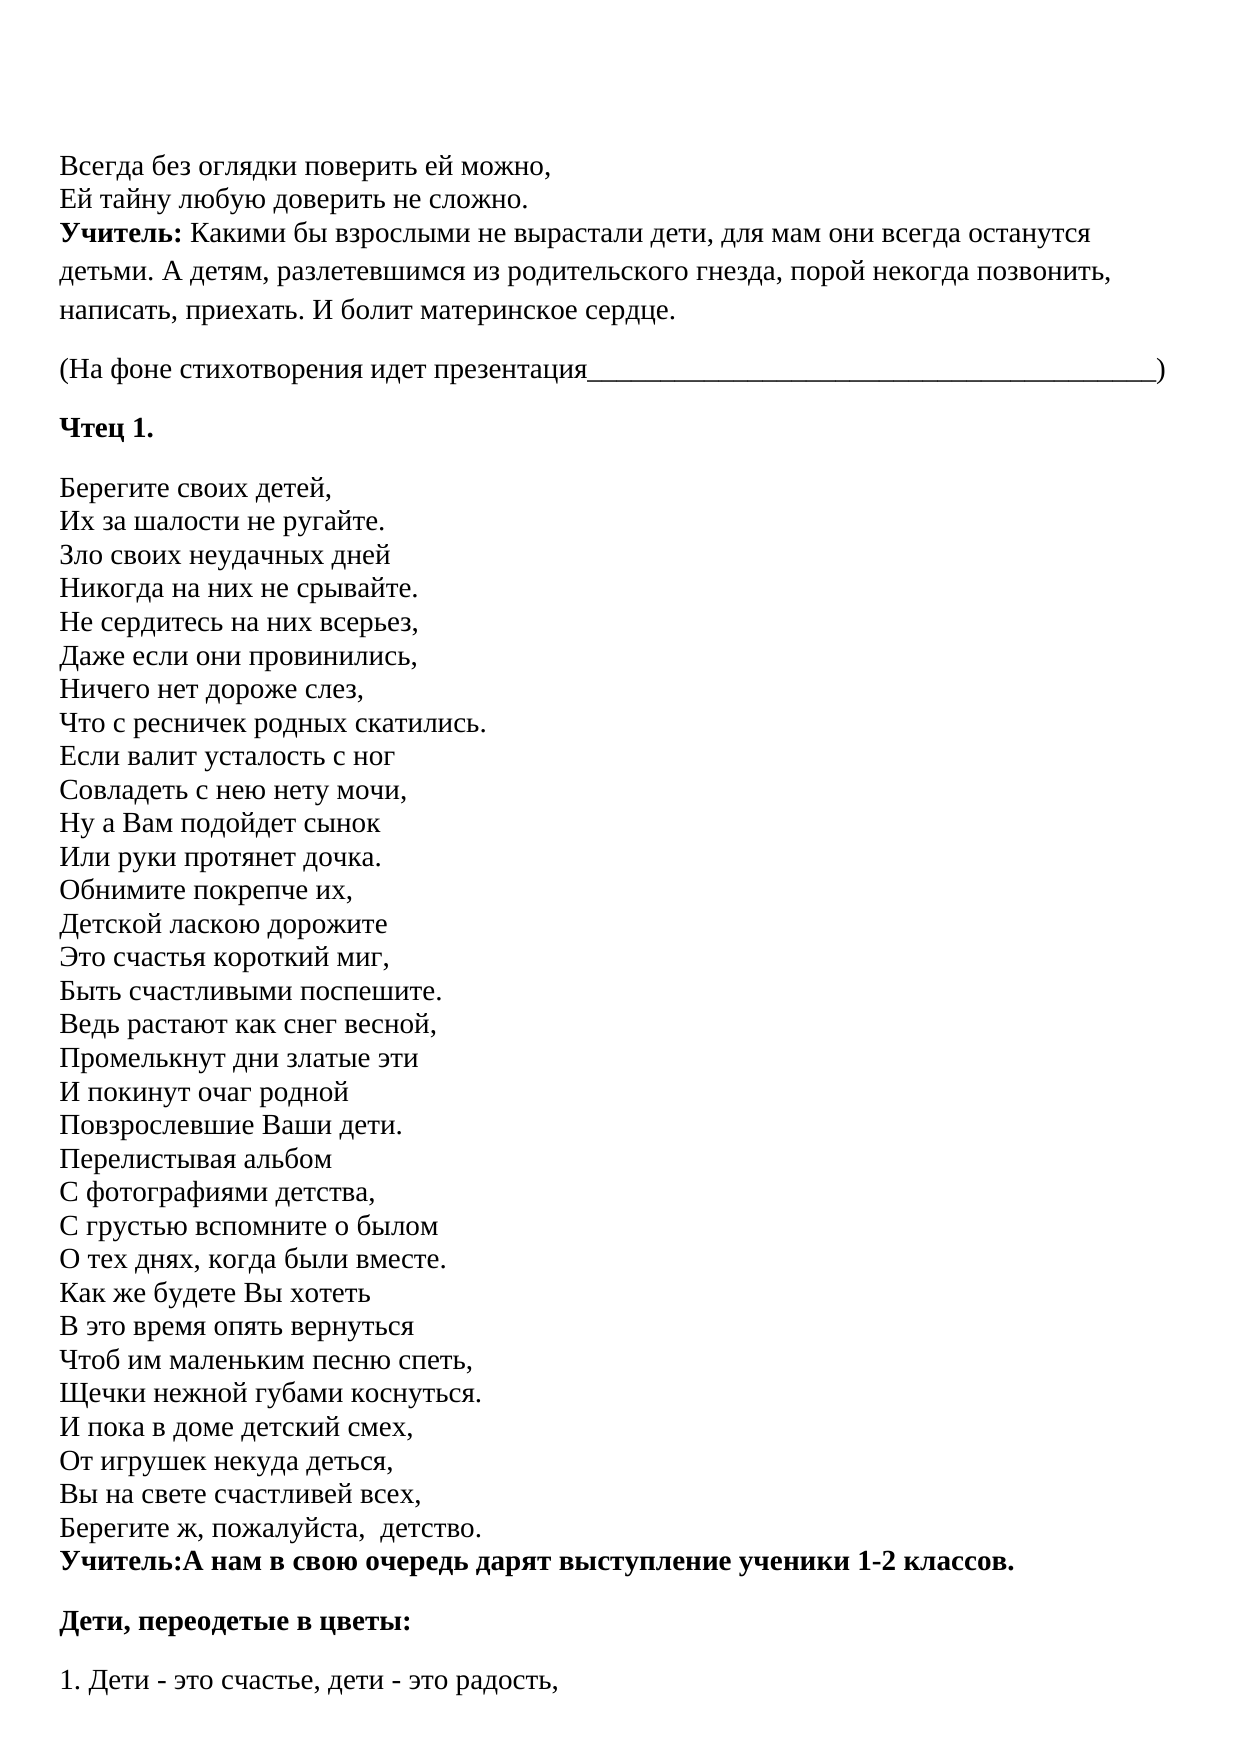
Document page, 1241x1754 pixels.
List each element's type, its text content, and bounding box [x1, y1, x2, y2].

text 1. Дети - это счастье, дети - это радость, [59, 1662, 1181, 1696]
text Обнимите покрепче их, [59, 872, 1181, 906]
text Совладеть с нею нету мочи, [59, 772, 1181, 805]
text Никогда на них не срывайте. [59, 571, 1181, 604]
text Это счастья короткий миг, [59, 939, 1181, 973]
text Детской ласкою дорожите [59, 906, 1181, 939]
text Быть счастливыми поспешите. [59, 973, 1181, 1007]
text Промелькнут дни златые эти [59, 1040, 1181, 1074]
text Учитель: Какими бы взрослыми не вырастали дети, для мам они всегда останутся детьми. А детям, разлетевшимся из родительского гнезда, порой некогда позвонить, написать, приехать. И болит материнское сердце. [59, 215, 1181, 325]
text Или руки протянет дочка. [59, 839, 1181, 872]
text Вы на свете счастливей всех, [59, 1476, 1181, 1510]
text Их за шалости не ругайте. [59, 503, 1181, 537]
text Всегда без оглядки поверить ей можно, [59, 148, 1181, 181]
text Учитель:А нам в свою очередь дарят выступление ученики 1-2 классов. [59, 1543, 1181, 1577]
text Ну а Вам подойдет сынок [59, 805, 1181, 839]
text Чтоб им маленьким песню спеть, [59, 1342, 1181, 1376]
text О тех днях, когда были вместе. [59, 1241, 1181, 1275]
text Не сердитесь на них всерьез, [59, 604, 1181, 638]
text С фотографиями детства, [59, 1174, 1181, 1208]
text Что с ресничек родных скатились. [59, 705, 1181, 738]
text (На фоне стихотворения идет презентация_______________________________________) [59, 351, 1181, 385]
text Дети, переодетые в цветы: [59, 1603, 1181, 1636]
text Если валит усталость с ног [59, 738, 1181, 772]
text Как же будете Вы хотеть [59, 1275, 1181, 1308]
text Ведь растают как снег весной, [59, 1007, 1181, 1040]
text Даже если они провинились, [59, 638, 1181, 671]
text Ничего нет дороже слез, [59, 671, 1181, 705]
text Ей тайну любую доверить не сложно. [59, 181, 1181, 215]
text Перелистывая альбом [59, 1141, 1181, 1174]
text Зло своих неудачных дней [59, 537, 1181, 571]
text Повзрослевшие Ваши дети. [59, 1107, 1181, 1141]
text В это время опять вернуться [59, 1308, 1181, 1342]
text Чтец 1. [59, 411, 1181, 444]
text И покинут очаг родной [59, 1074, 1181, 1107]
text Берегите своих детей, [59, 470, 1181, 503]
text С грустью вспомните о былом [59, 1208, 1181, 1241]
text Берегите ж, пожалуйста, детство. [59, 1510, 1181, 1543]
text От игрушек некуда деться, [59, 1443, 1181, 1476]
text Щечки нежной губами коснуться. [59, 1376, 1181, 1409]
text И пока в доме детский смех, [59, 1409, 1181, 1443]
